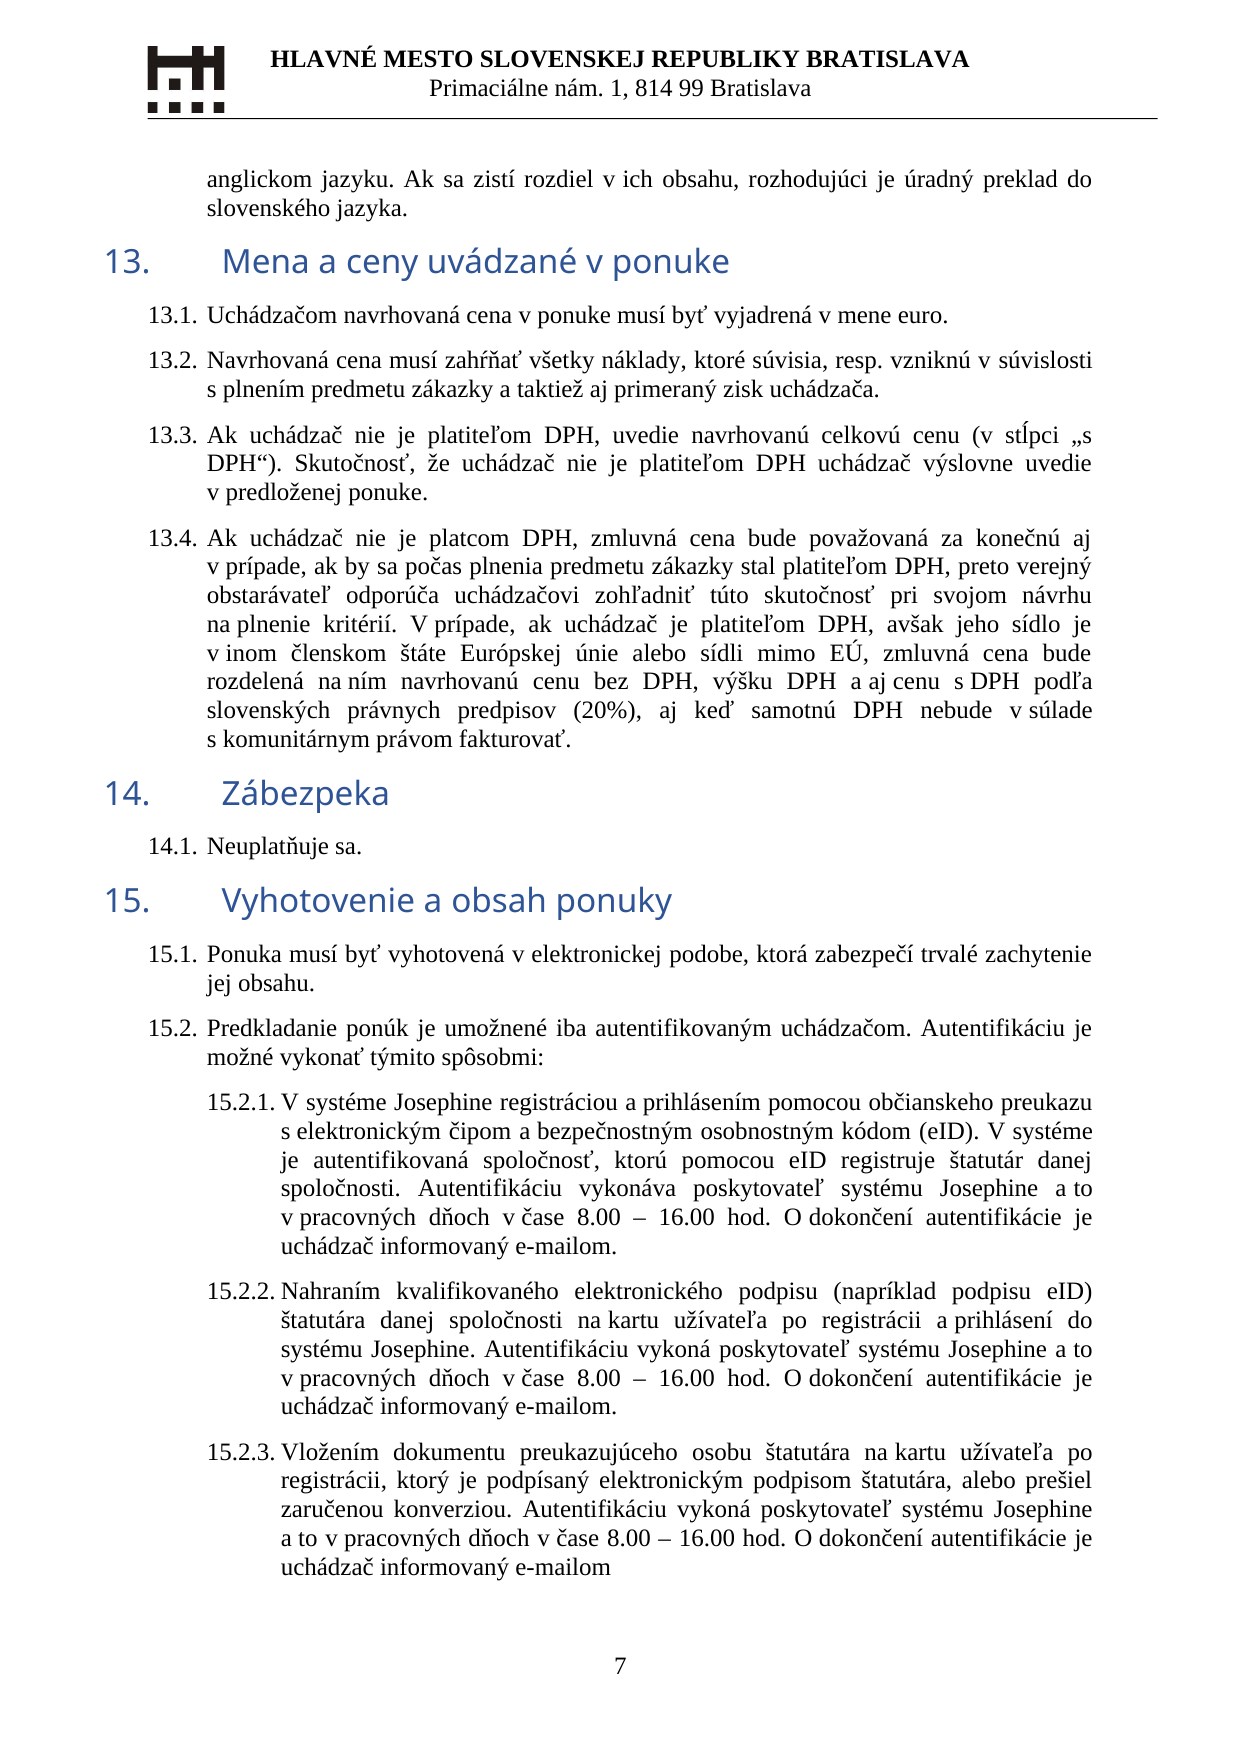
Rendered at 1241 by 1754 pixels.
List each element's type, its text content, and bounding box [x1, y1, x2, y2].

list V systéme Josephine registráciou a prihlásením pomocou občianskeho preukazu s elektronickým čipom a bezpečnostným osobnostným kódom (eID). V systéme je autentifikovaná spoločnosť, ktorú pomocou eID registruje štatutár danej spoločnosti. Autentifikáciu vykonáva poskytovateľ systému Josephine a to v pracovných dňoch v čase 8.00 – 16.00 hod. O dokončení autentifikácie je uchádzač informovaný e-mailom. [207, 1087, 1093, 1260]
list Ak uchádzač nie je platiteľom DPH, uvedie navrhovanú celkovú cenu (v stĺpci „s DPH“). Skutočnosť, že uchádzač nie je platiteľom DPH uchádzač výslovne uvedie v predloženej ponuke. [148, 420, 1093, 506]
list Navrhovaná cena musí zahŕňať všetky náklady, ktoré súvisia, resp. vzniknú v súvislosti s plnením predmetu zákazky a taktiež aj primeraný zisk uchádzača. [148, 346, 1093, 403]
list Ponuka musí byť vyhotovená v elektronickej podobe, ktorá zabezpečí trvalé zachytenie jej obsahu. [148, 939, 1093, 996]
list Ak uchádzač nie je platcom DPH, zmluvná cena bude považovaná za konečnú aj v prípade, ak by sa počas plnenia predmetu zákazky stal platiteľom DPH, preto verejný obstarávateľ odporúča uchádzačovi zohľadniť túto skutočnosť pri svojom návrhu na plnenie kritérií. V prípade, ak uchádzač je platiteľom DPH, avšak jeho sídlo je v inom členskom štáte Európskej únie alebo sídli mimo EÚ, zmluvná cena bude rozdelená na ním navrhovanú cenu bez DPH, výšku DPH a aj cenu s DPH podľa slovenských právnych predpisov (20%), aj keď samotnú DPH nebude v súlade s komunitárnym právom fakturovať. [148, 523, 1093, 753]
picture [147, 46, 225, 113]
subtitle Zábezpeka [103, 769, 1093, 815]
subtitle Vyhotovenie a obsah ponuky [103, 877, 1093, 922]
subtitle Mena a ceny uvádzané v ponuke [103, 238, 1093, 283]
list Vložením dokumentu preukazujúceho osobu štatutára na kartu užívateľa po registrácii, ktorý je podpísaný elektronickým podpisom štatutára, alebo prešiel zaručenou konverziou. Autentifikáciu vykoná poskytovateľ systému Josephine a to v pracovných dňoch v čase 8.00 – 16.00 hod. O dokončení autentifikácie je uchádzač informovaný e-mailom [207, 1437, 1093, 1581]
list Neuplatňuje sa. [148, 831, 1093, 860]
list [148, 164, 1093, 221]
list Predkladanie ponúk je umožnené iba autentifikovaným uchádzačom. Autentifikáciu je možné vykonať týmito spôsobmi: [148, 1013, 1093, 1071]
list Nahraním kvalifikovaného elektronického podpisu (napríklad podpisu eID) štatutára danej spoločnosti na kartu užívateľa po registrácii a prihlásení do systému Josephine. Autentifikáciu vykoná poskytovateľ systému Josephine a to v pracovných dňoch v čase 8.00 – 16.00 hod. O dokončení autentifikácie je uchádzač informovaný e-mailom. [207, 1276, 1093, 1420]
list Uchádzačom navrhovaná cena v ponuke musí byť vyjadrená v mene euro. [148, 300, 1093, 329]
